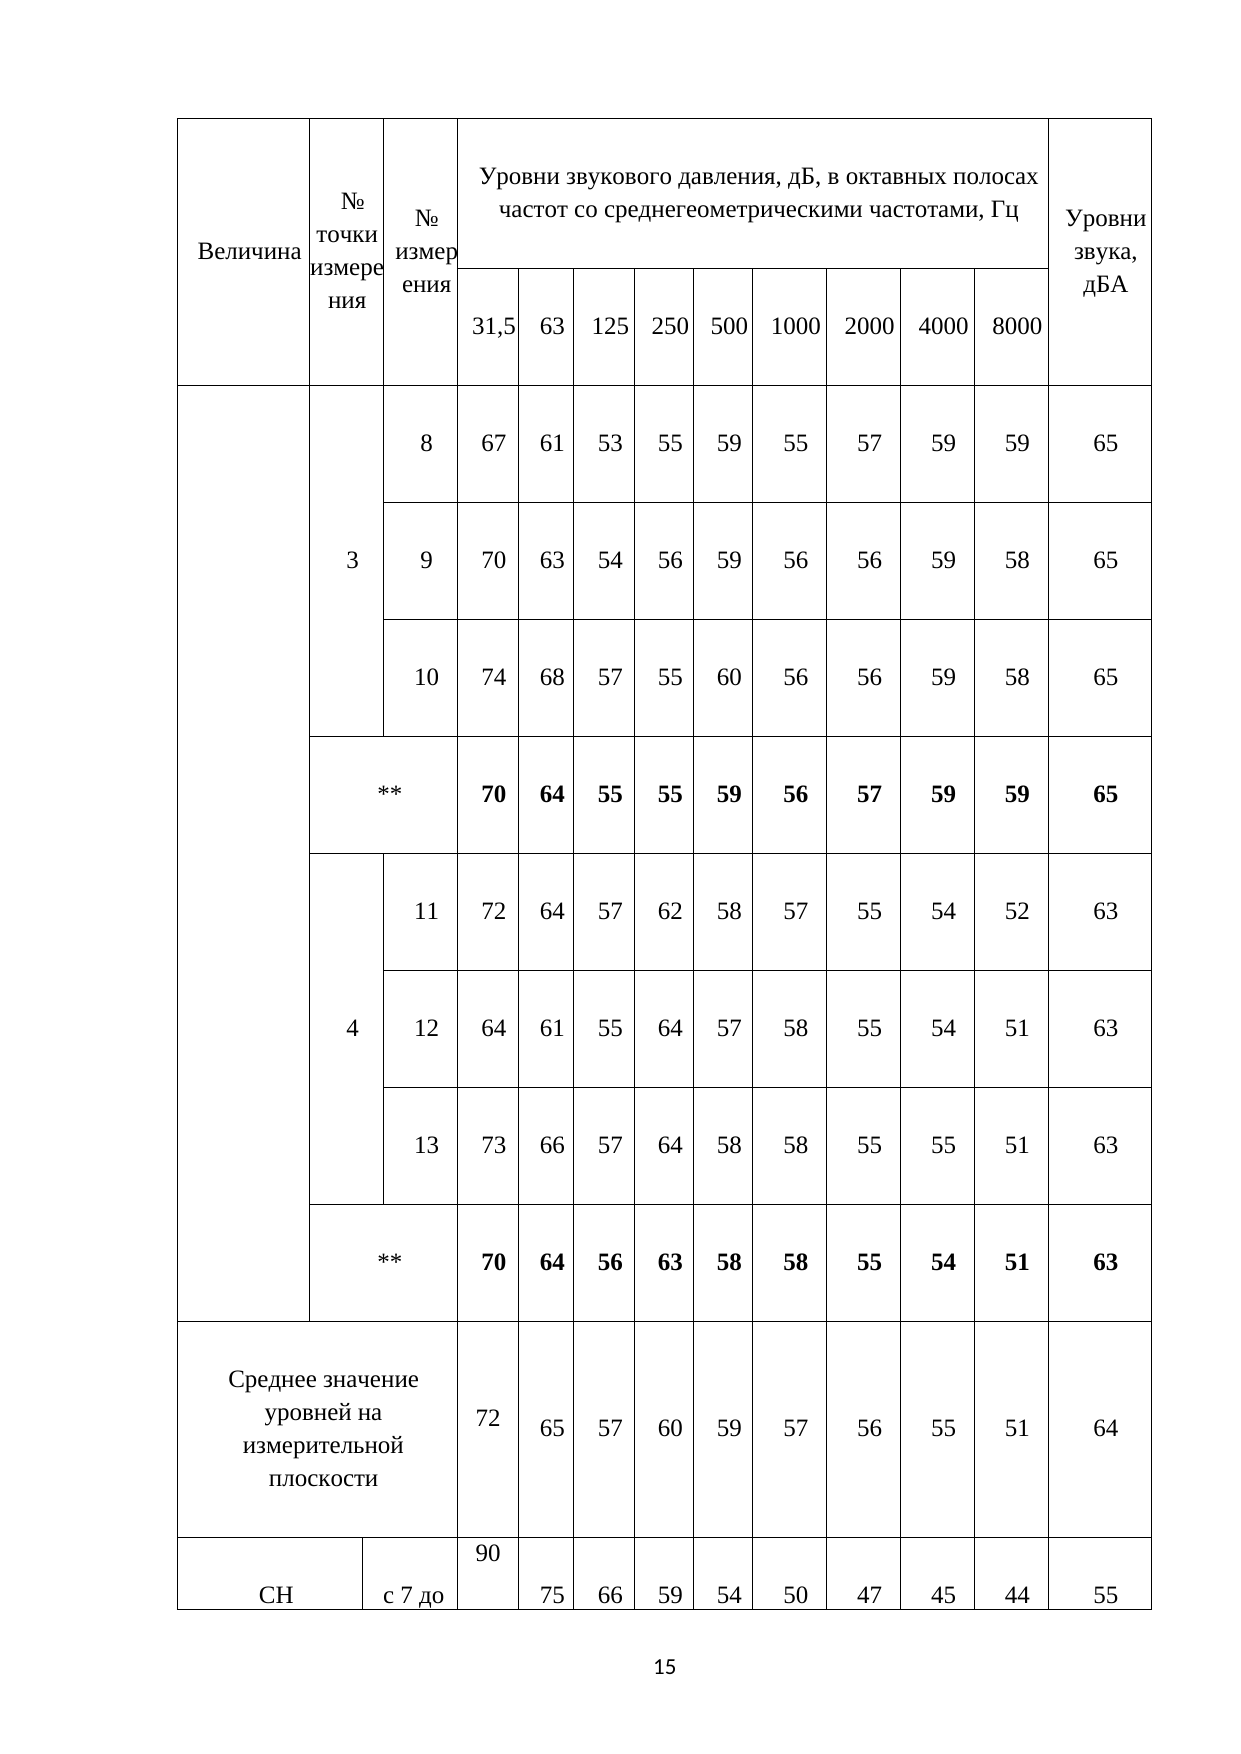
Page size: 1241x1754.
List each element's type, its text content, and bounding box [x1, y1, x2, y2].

table_cell 63 [519, 503, 573, 619]
table_cell 64 [1049, 1322, 1151, 1537]
table_cell 55 [635, 620, 693, 736]
table_cell 55 [901, 1322, 974, 1537]
table_cell 31,5 [458, 269, 518, 385]
table_cell 8000 [975, 269, 1048, 385]
table_cell 61 [519, 971, 573, 1087]
table_cell 11 [384, 854, 457, 970]
table_cell 59 [901, 386, 974, 502]
table_cell 68 [519, 620, 573, 736]
table_cell 64 [519, 854, 573, 970]
table_cell 13 [384, 1088, 457, 1204]
table_cell 56 [574, 1205, 634, 1321]
table_cell 58 [753, 971, 826, 1087]
table_cell 56 [827, 503, 900, 619]
table_cell 57 [694, 971, 752, 1087]
table_cell 58 [694, 1088, 752, 1204]
table_cell 63 [1049, 1205, 1151, 1321]
table_cell 56 [753, 503, 826, 619]
table_cell 56 [827, 620, 900, 736]
table_cell 74 [458, 620, 518, 736]
table_cell 51 [975, 1088, 1048, 1204]
table_cell 55 [635, 386, 693, 502]
table_cell 54 [901, 971, 974, 1087]
table_cell 70 [458, 737, 518, 853]
table_cell 55 [574, 737, 634, 853]
table_cell 3 [310, 386, 383, 736]
table_cell 65 [519, 1322, 573, 1537]
table_cell 59 [975, 386, 1048, 502]
table_cell ** [310, 737, 457, 853]
table_cell 55 [1049, 1538, 1151, 1608]
table_cell 63 [1049, 971, 1151, 1087]
table_cell ** [310, 1205, 457, 1321]
table_cell 59 [901, 620, 974, 736]
table_header Уровни звукового давления, дБ, в октавных полосах частот со среднегеометрическими частотами, Гц [458, 119, 1048, 268]
table_cell 59 [694, 503, 752, 619]
table_cell 54 [901, 1205, 974, 1321]
table_cell 45 [901, 1538, 974, 1608]
table_cell 55 [827, 1088, 900, 1204]
table_cell 58 [753, 1088, 826, 1204]
table_cell 64 [519, 737, 573, 853]
table_cell 61 [519, 386, 573, 502]
table_cell 59 [694, 1322, 752, 1537]
table_cell 57 [574, 854, 634, 970]
table_cell 55 [635, 737, 693, 853]
table_cell 54 [574, 503, 634, 619]
table_cell 72 [458, 1322, 518, 1537]
table_cell 66 [519, 1088, 573, 1204]
table_cell 70 [458, 503, 518, 619]
table_cell 51 [975, 1322, 1048, 1537]
table_cell 44 [975, 1538, 1048, 1608]
table_cell 54 [694, 1538, 752, 1608]
table_cell 60 [635, 1322, 693, 1537]
table_cell 57 [753, 854, 826, 970]
table_cell 8 [384, 386, 457, 502]
table_cell 59 [694, 386, 752, 502]
table_cell 63 [635, 1205, 693, 1321]
table_cell 12 [384, 971, 457, 1087]
table_cell 73 [458, 1088, 518, 1204]
table_cell 90 [458, 1538, 518, 1608]
table_header Уровни звука, дБА [1049, 119, 1151, 385]
table_cell 125 [574, 269, 634, 385]
table_cell 64 [458, 971, 518, 1087]
table_cell 58 [753, 1205, 826, 1321]
table_cell СН 2.2.4/2.1.8.562-96 [178, 1538, 362, 1608]
table_cell 2000 [827, 269, 900, 385]
table_cell 75 [519, 1538, 573, 1608]
table_cell 57 [827, 386, 900, 502]
table_header Величина [178, 119, 309, 385]
table_cell 52 [975, 854, 1048, 970]
table_cell 58 [975, 503, 1048, 619]
table_cell 60 [694, 620, 752, 736]
table_cell 63 [519, 269, 573, 385]
table_cell 55 [753, 386, 826, 502]
table_cell 63 [1049, 854, 1151, 970]
table_cell 55 [827, 1205, 900, 1321]
table_cell 59 [635, 1538, 693, 1608]
table_cell 50 [753, 1538, 826, 1608]
table_cell 250 [635, 269, 693, 385]
table_cell 59 [975, 737, 1048, 853]
table_cell 65 [1049, 620, 1151, 736]
table_cell 4000 [901, 269, 974, 385]
table_cell 57 [827, 737, 900, 853]
table_cell 59 [694, 737, 752, 853]
table_cell 56 [753, 620, 826, 736]
table_header № точки измерения [310, 119, 383, 385]
table_cell 57 [753, 1322, 826, 1537]
table_cell 55 [574, 971, 634, 1087]
table_cell 65 [1049, 737, 1151, 853]
table_cell 63 [1049, 1088, 1151, 1204]
table_cell 64 [635, 971, 693, 1087]
table_cell 66 [574, 1538, 634, 1608]
table_header № измерения [384, 119, 457, 385]
table_cell 57 [574, 620, 634, 736]
table_cell 58 [694, 854, 752, 970]
table_cell 56 [635, 503, 693, 619]
table_cell 51 [975, 971, 1048, 1087]
table_cell 62 [635, 854, 693, 970]
table_cell с 7 до 23 ч. [363, 1538, 457, 1608]
table_cell 65 [1049, 386, 1151, 502]
table_cell 58 [975, 620, 1048, 736]
table_cell 57 [574, 1088, 634, 1204]
table_cell 54 [901, 854, 974, 970]
table_cell 4 [310, 854, 383, 1204]
table_cell 58 [694, 1205, 752, 1321]
table_cell 64 [519, 1205, 573, 1321]
table_cell 55 [827, 971, 900, 1087]
table_cell 1000 [753, 269, 826, 385]
table_cell 500 [694, 269, 752, 385]
table_cell 55 [827, 854, 900, 970]
table_cell 56 [753, 737, 826, 853]
table_cell 57 [574, 1322, 634, 1537]
table_cell Среднее значение уровней на измерительной плоскости [178, 1322, 457, 1537]
table_cell 55 [901, 1088, 974, 1204]
table_cell 10 [384, 620, 457, 736]
table_cell 72 [458, 854, 518, 970]
table_cell 64 [635, 1088, 693, 1204]
table_cell 70 [458, 1205, 518, 1321]
table_cell 53 [574, 386, 634, 502]
table_cell 56 [827, 1322, 900, 1537]
table_cell 9 [384, 503, 457, 619]
table_cell 51 [975, 1205, 1048, 1321]
table_cell 59 [901, 503, 974, 619]
table_cell 47 [827, 1538, 900, 1608]
table_cell 67 [458, 386, 518, 502]
table_cell 65 [1049, 503, 1151, 619]
table_cell 59 [901, 737, 974, 853]
